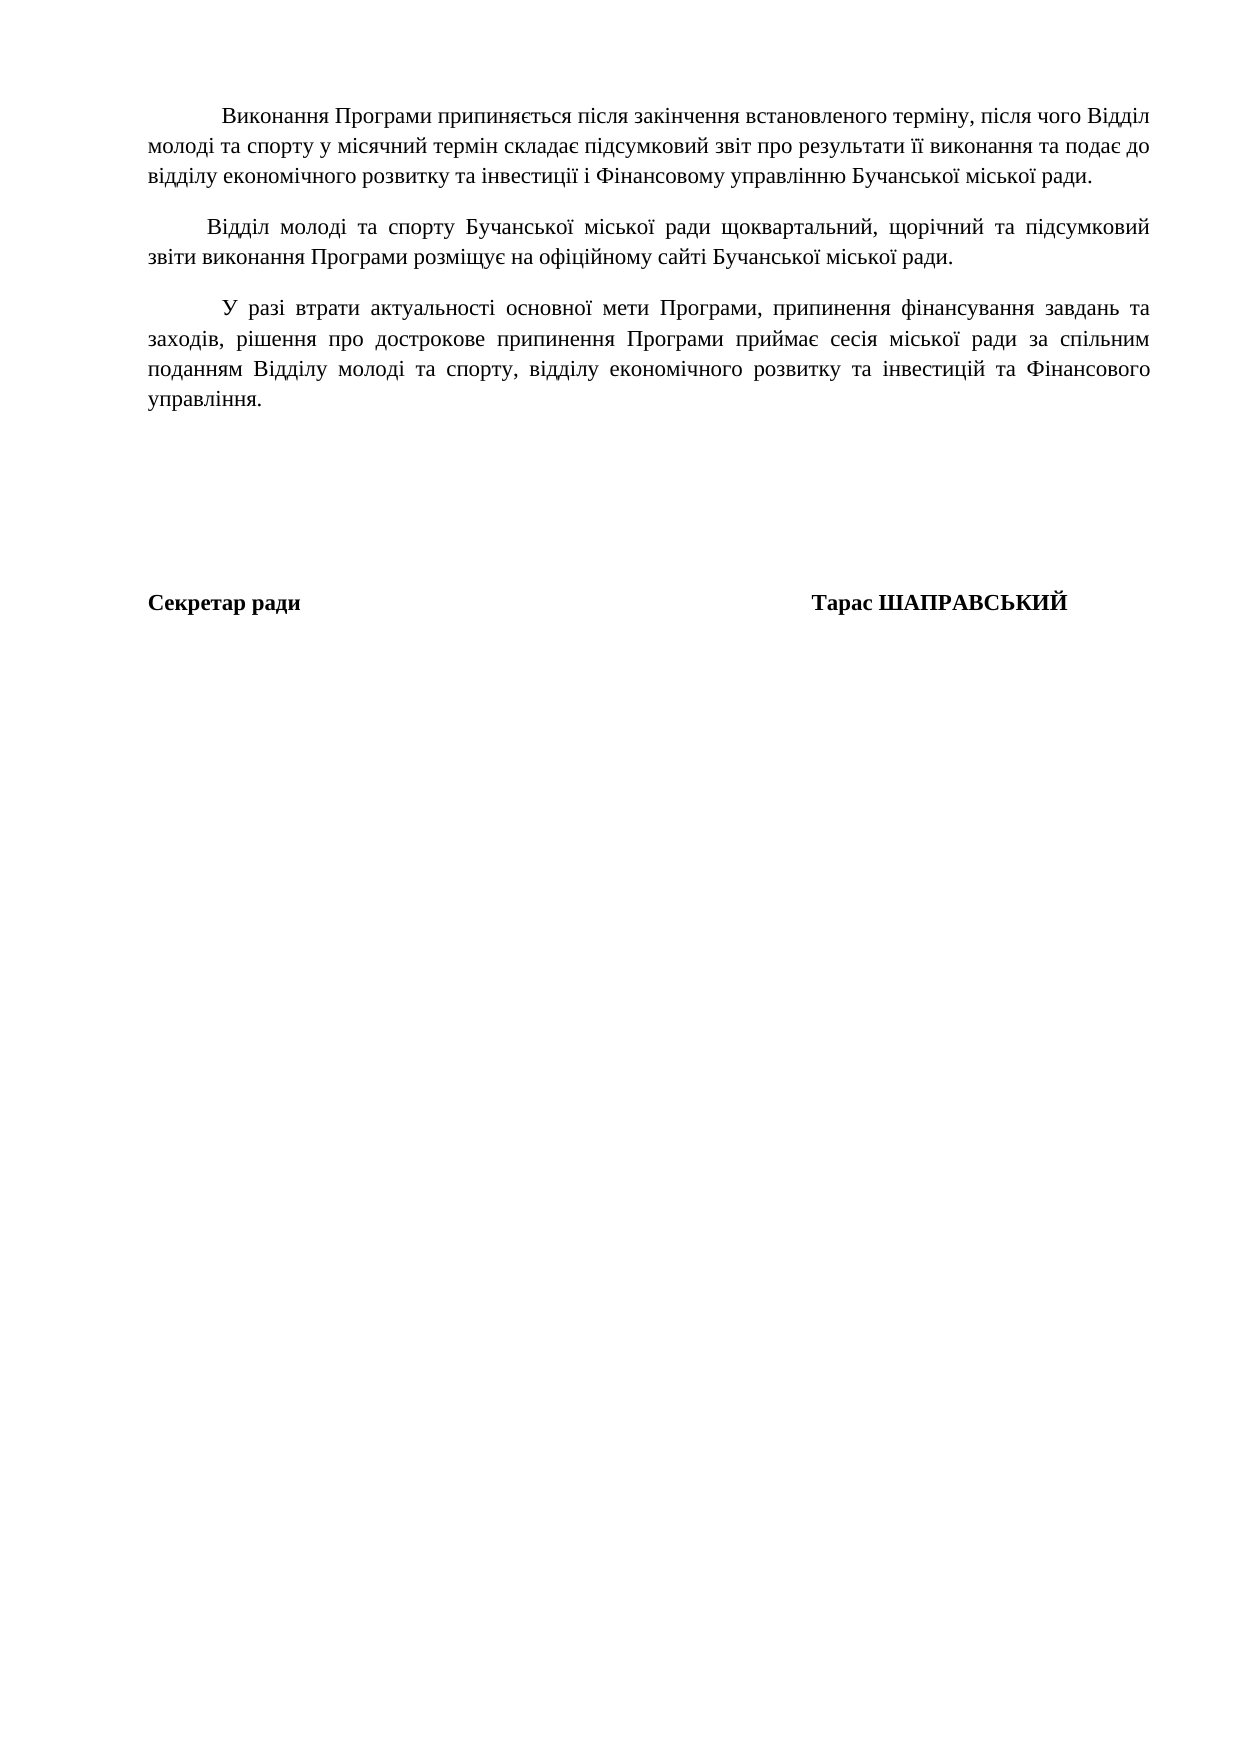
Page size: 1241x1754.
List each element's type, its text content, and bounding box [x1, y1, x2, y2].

text Відділ молоді та спорту Бучанської міської ради щоквартальний, щорічний та підсумковий звіти виконання Програми розміщує на офіційному сайті Бучанської міської ради. [148, 213, 1152, 270]
text Секретар ради Тарас ШАПРАВСЬКИЙ [148, 589, 1152, 616]
text У разі втрати актуальності основної мети Програми, припинення фінансування завдань та заходів, рішення про дострокове припинення Програми приймає сесія міської ради за спільним поданням Відділу молоді та спорту, відділу економічного розвитку та інвестицій та Фінансового управління. [148, 294, 1152, 411]
text Виконання Програми припиняється після закінчення встановленого терміну, після чого Відділ молоді та спорту у місячний термін складає підсумковий звіт про результати її виконання та подає до відділу економічного розвитку та інвестиції і Фінансовому управлінню Бучанської міської ради. [148, 102, 1152, 188]
